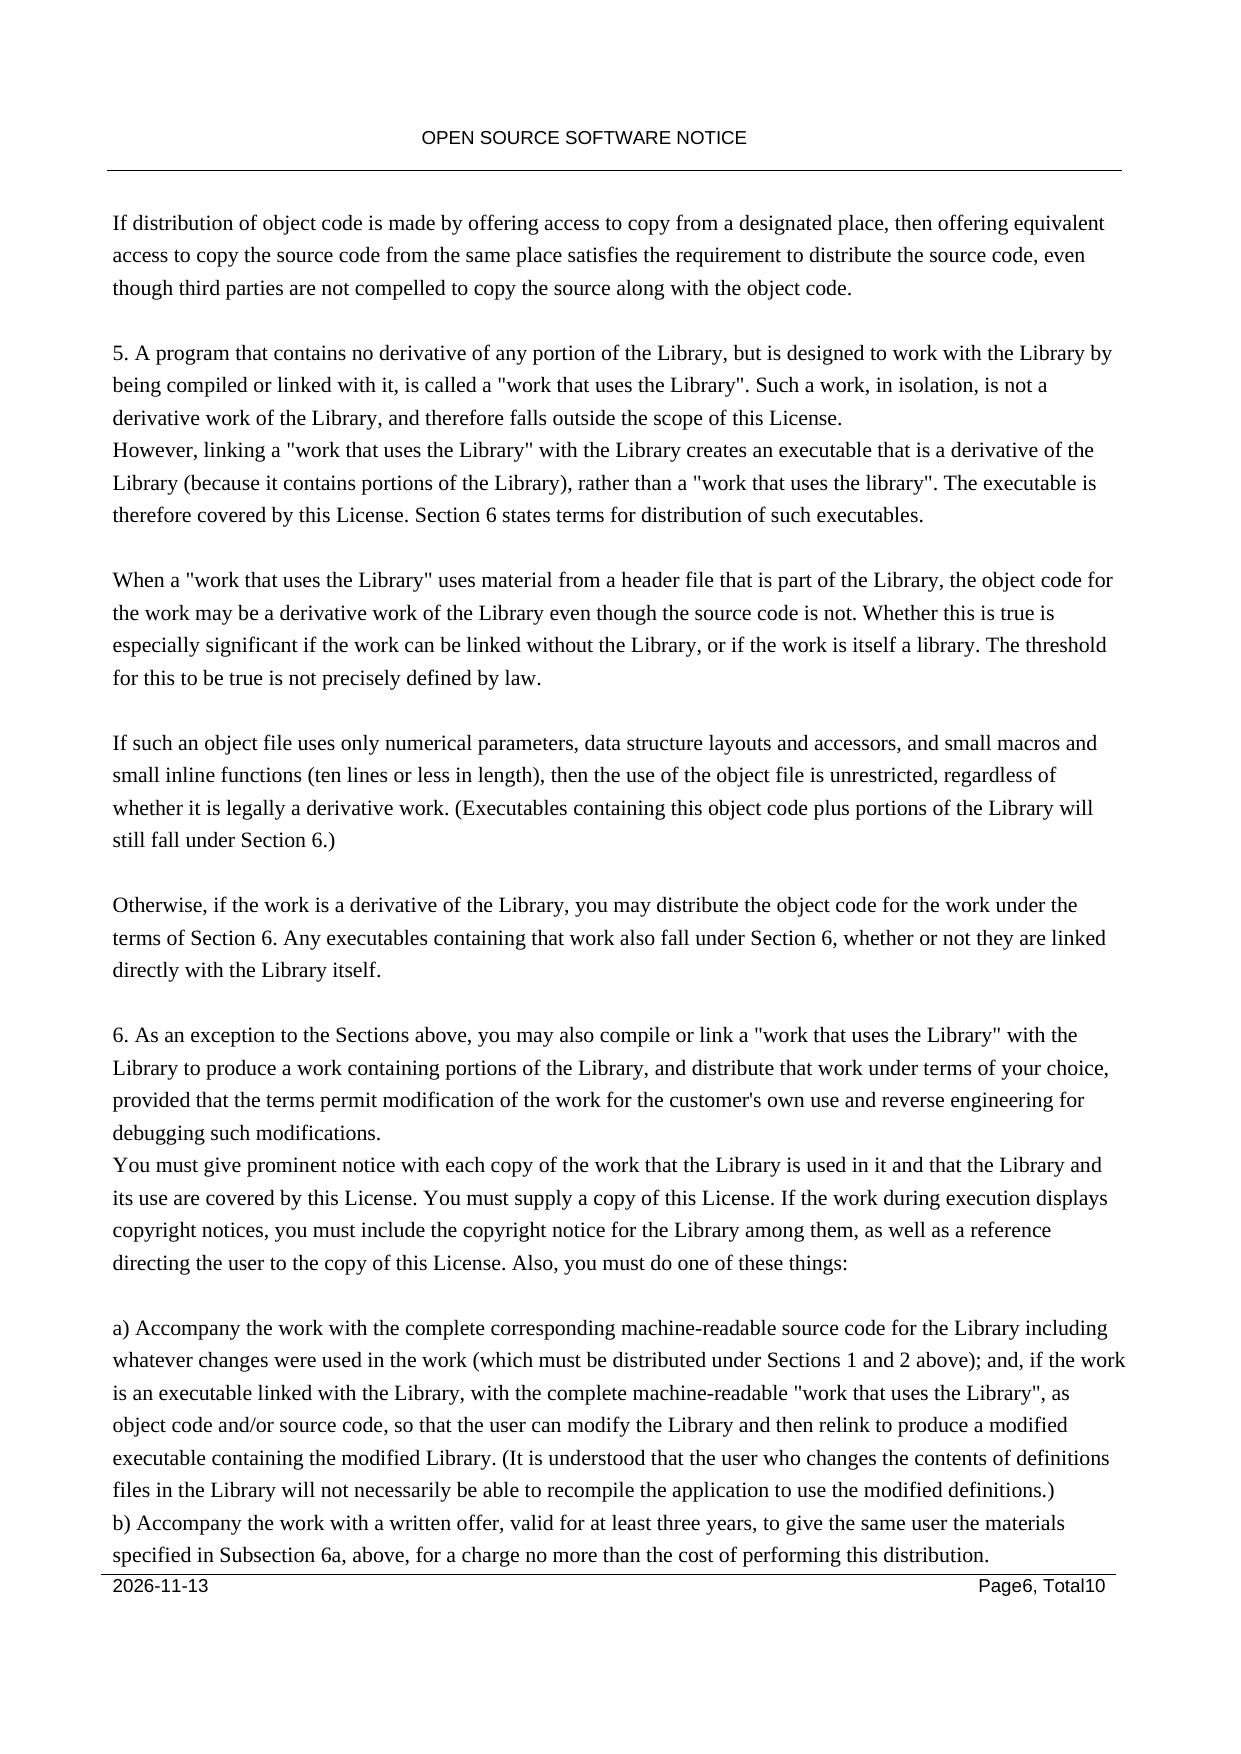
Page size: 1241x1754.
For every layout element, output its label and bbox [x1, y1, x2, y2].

text [112, 206, 1128, 1571]
